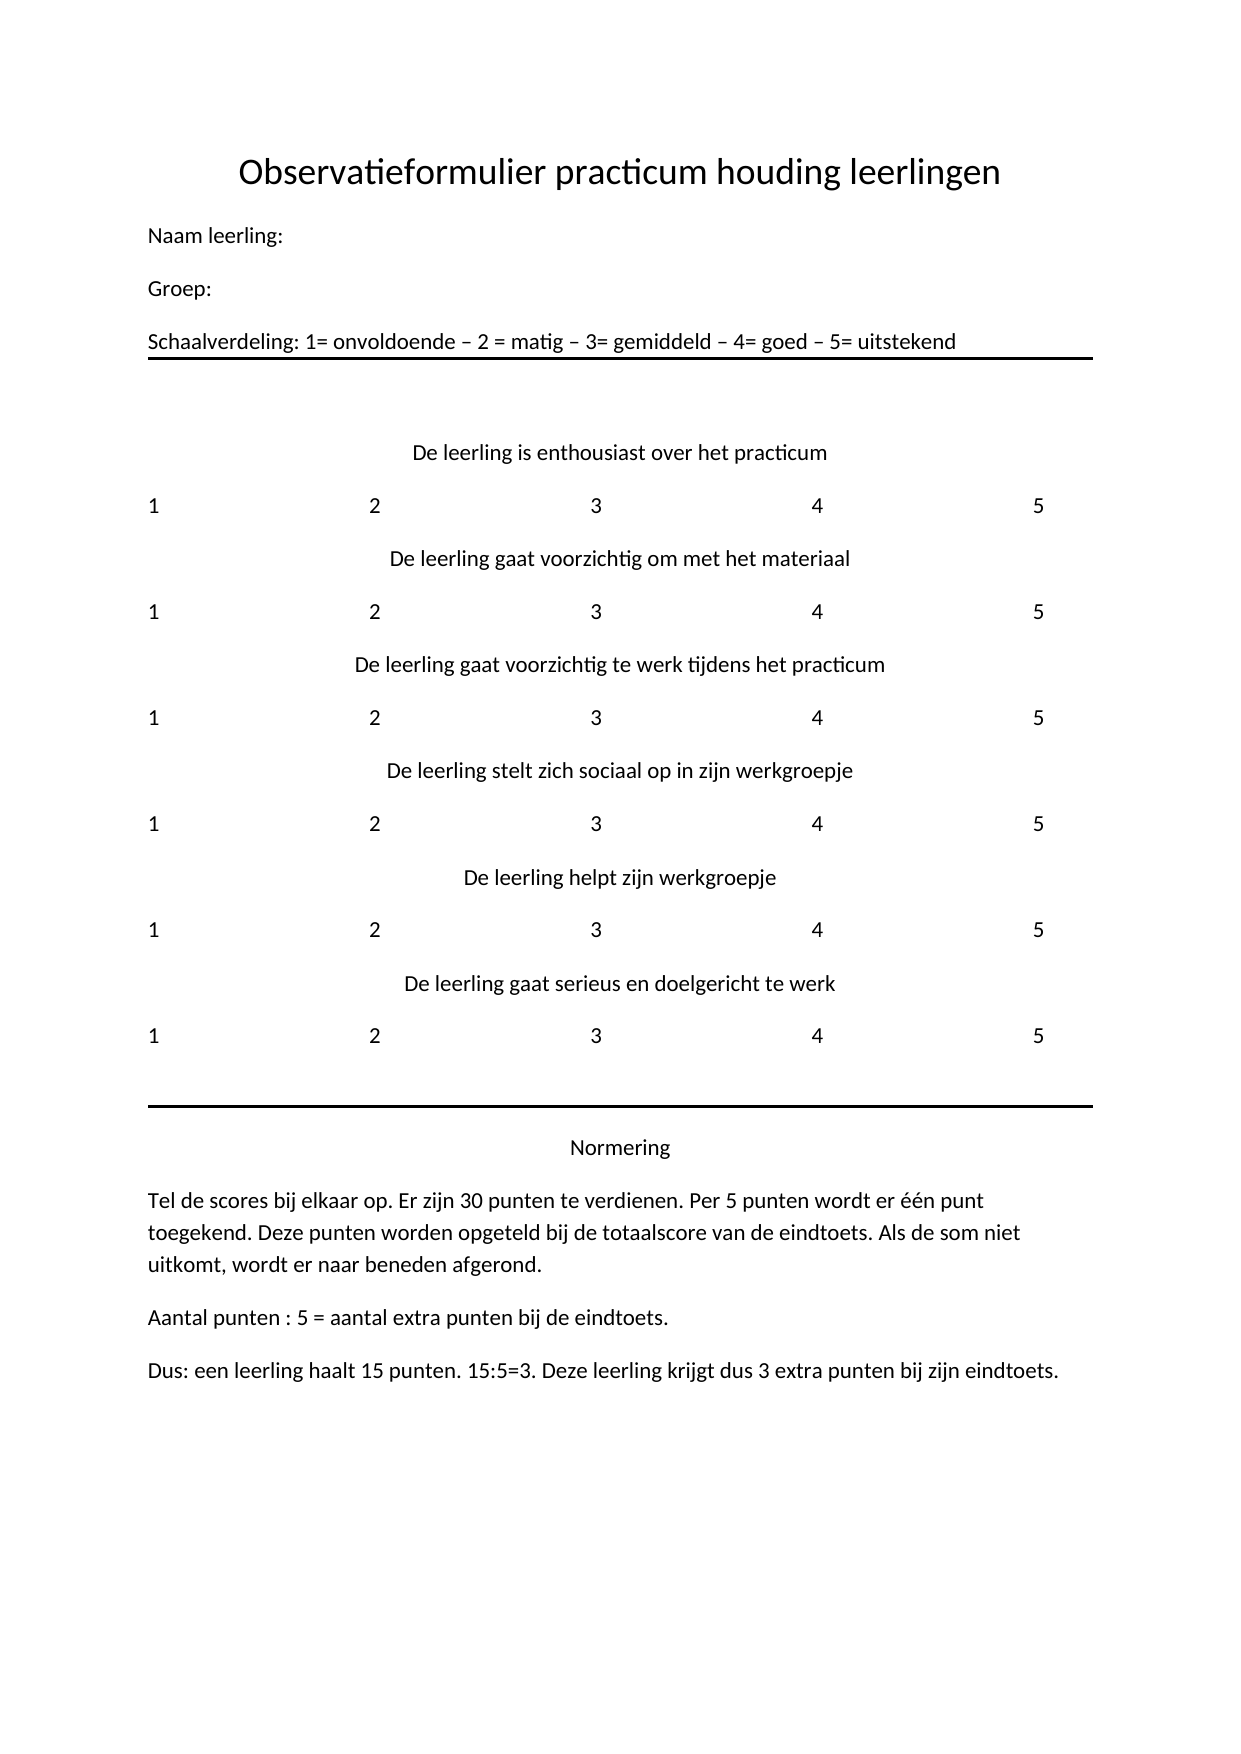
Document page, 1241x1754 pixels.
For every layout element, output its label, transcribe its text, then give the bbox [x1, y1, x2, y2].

text 1 2 3 4 5 [148, 809, 1093, 838]
text De leerling gaat voorzichtig om met het materiaal [148, 544, 1093, 572]
text De leerling gaat serieus en doelgericht te werk [148, 969, 1093, 997]
text Tel de scores bij elkaar op. Er zijn 30 punten te verdienen. Per 5 punten wordt er één punt toegekend. Deze punten worden opgeteld bij de totaalscore van de eindtoets. Als de som niet uitkomt, wordt er naar beneden afgerond. [148, 1186, 1093, 1278]
text Normering [148, 1133, 1093, 1161]
text 1 2 3 4 5 [148, 703, 1093, 732]
text De leerling gaat voorzichtig te werk tijdens het practicum [148, 651, 1093, 678]
text De leerling is enthousiast over het practicum [148, 438, 1093, 466]
text 1 2 3 4 5 [148, 916, 1093, 944]
text De leerling helpt zijn werkgroepje [148, 863, 1093, 891]
text 1 2 3 4 5 [148, 1022, 1093, 1050]
text Aantal punten : 5 = aantal extra punten bij de eindtoets. [148, 1303, 1093, 1331]
text 1 2 3 4 5 [148, 491, 1093, 519]
text De leerling stelt zich sociaal op in zijn werkgroepje [148, 757, 1093, 784]
text Dus: een leerling haalt 15 punten. 15:5=3. Deze leerling krijgt dus 3 extra punten bij zijn eindtoets. [148, 1356, 1093, 1384]
text 1 2 3 4 5 [148, 597, 1093, 626]
text Observatieformulier practicum houding leerlingen [148, 148, 1093, 193]
text Groep: [148, 274, 1093, 302]
text Schaalverdeling: 1= onvoldoende – 2 = matig – 3= gemiddeld – 4= goed – 5= uitstekend [148, 327, 1093, 357]
text Naam leerling: [148, 221, 1093, 249]
